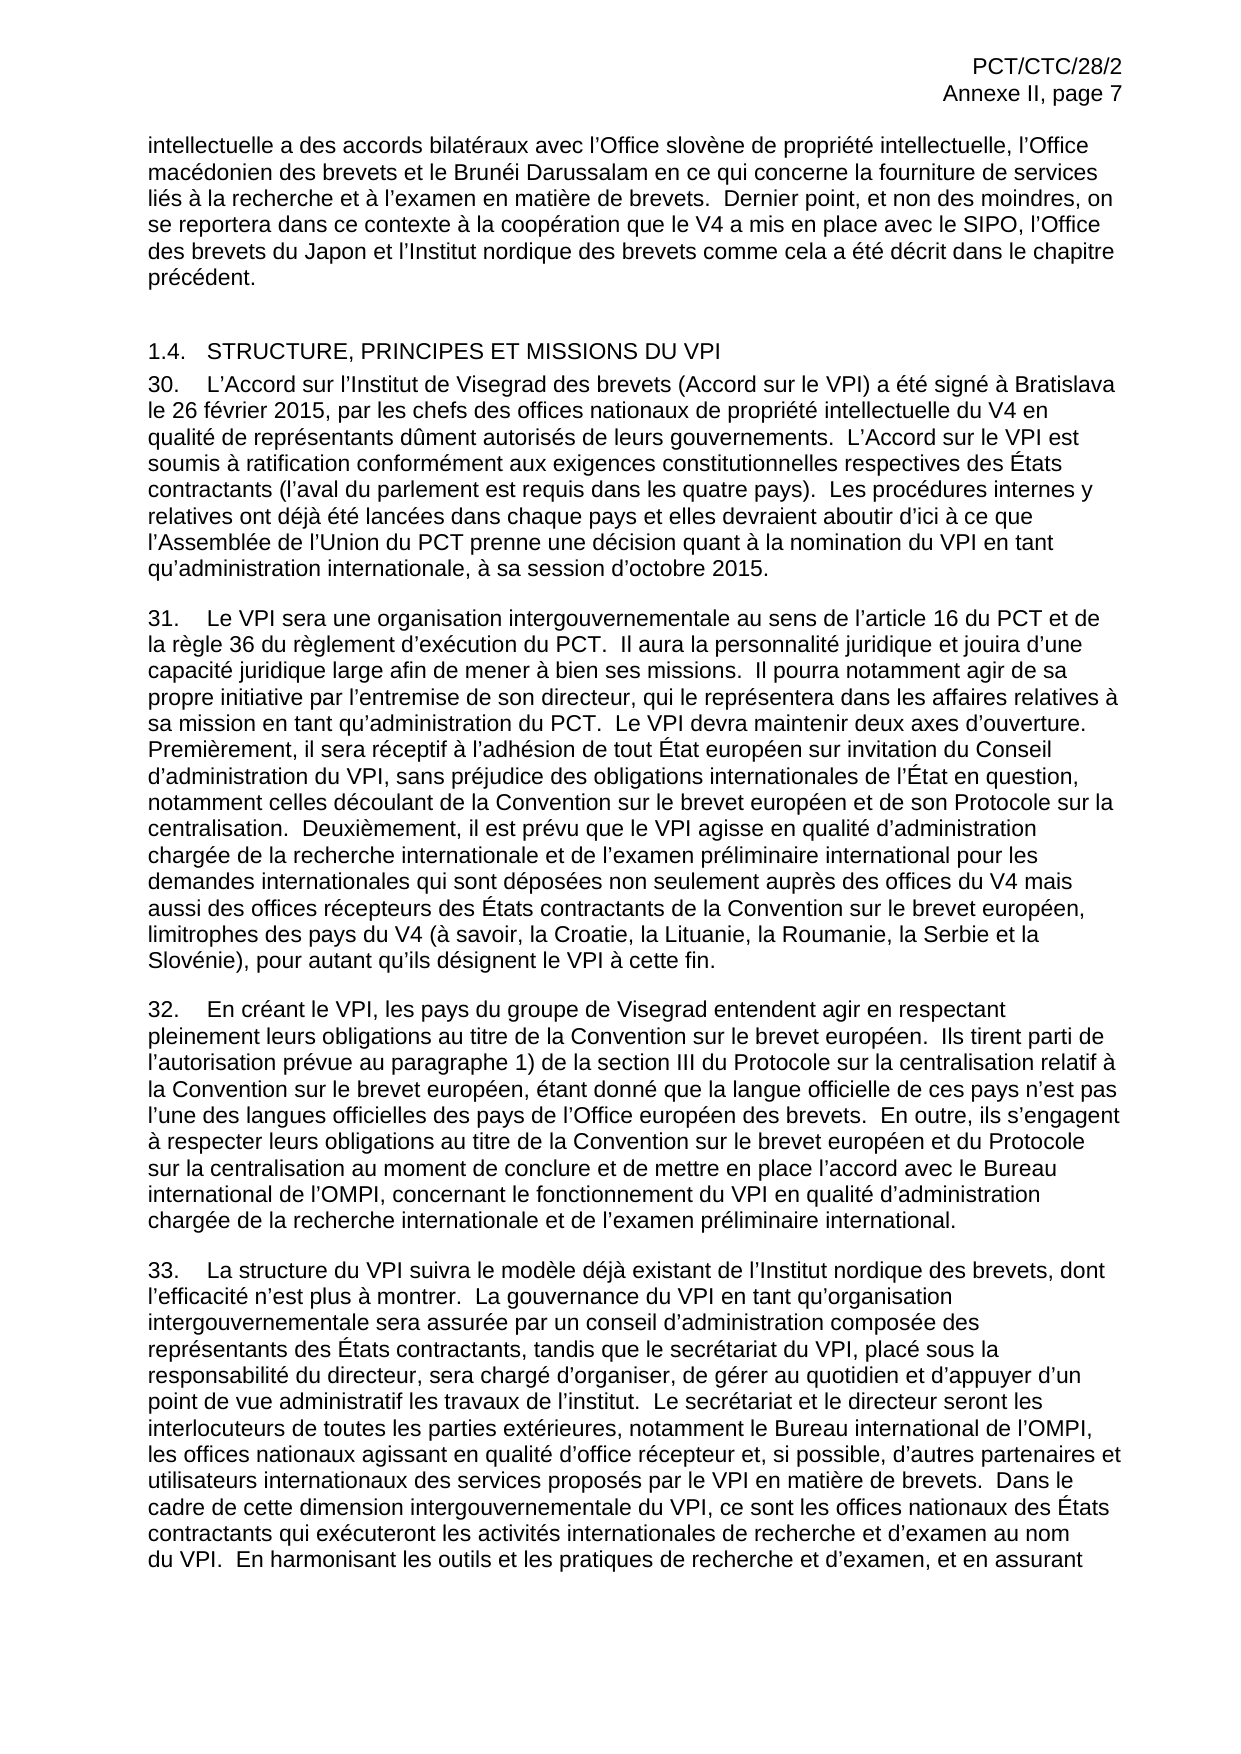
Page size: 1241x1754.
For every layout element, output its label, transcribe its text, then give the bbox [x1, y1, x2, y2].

text La structure du VPI suivra le modèle déjà existant de l’Institut nordique des brevets, dont l’efficacité n’est plus à montrer. La gouvernance du VPI en tant qu’organisation intergouvernementale sera assurée par un conseil d’administration composée des représentants des États contractants, tandis que le secrétariat du VPI, placé sous la responsabilité du directeur, sera chargé d’organiser, de gérer au quotidien et d’appuyer d’un point de vue administratif les travaux de l’institut. Le secrétariat et le directeur seront les interlocuteurs de toutes les parties extérieures, notamment le Bureau international de l’OMPI, les offices nationaux agissant en qualité d’office récepteur et, si possible, d’autres partenaires et utilisateurs internationaux des services proposés par le VPI en matière de brevets. Dans le cadre de cette dimension intergouvernementale du VPI, ce sont les offices nationaux des États contractants qui exécuteront les activités internationales de recherche et d’examen au nom du VPI. En harmonisant les outils et les pratiques de recherche et d’examen, et en assurant [148, 1257, 1122, 1573]
text Le VPI sera une organisation intergouvernementale au sens de l’article 16 du PCT et de la règle 36 du règlement d’exécution du PCT. Il aura la personnalité juridique et jouira d’une capacité juridique large afin de mener à bien ses missions. Il pourra notamment agir de sa propre initiative par l’entremise de son directeur, qui le représentera dans les affaires relatives à sa mission en tant qu’administration du PCT. Le VPI devra maintenir deux axes d’ouverture. Premièrement, il sera réceptif à l’adhésion de tout État européen sur invitation du Conseil d’administration du VPI, sans préjudice des obligations internationales de l’État en question, notamment celles découlant de la Convention sur le brevet européen et de son Protocole sur la centralisation. Deuxièmement, il est prévu que le VPI agisse en qualité d’administration chargée de la recherche internationale et de l’examen préliminaire international pour les demandes internationales qui sont déposées non seulement auprès des offices du V4 mais aussi des offices récepteurs des États contractants de la Convention sur le brevet européen, limitrophes des pays du V4 (à savoir, la Croatie, la Lituanie, la Roumanie, la Serbie et la Slovénie), pour autant qu’ils désignent le VPI à cette fin. [148, 604, 1122, 973]
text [148, 132, 1122, 290]
text En créant le VPI, les pays du groupe de Visegrad entendent agir en respectant pleinement leurs obligations au titre de la Convention sur le brevet européen. Ils tirent parti de l’autorisation prévue au paragraphe 1) de la section III du Protocole sur la centralisation relatif à la Convention sur le brevet européen, étant donné que la langue officielle de ces pays n’est pas l’une des langues officielles des pays de l’Office européen des brevets. En outre, ils s’engagent à respecter leurs obligations au titre de la Convention sur le brevet européen et du Protocole sur la centralisation au moment de conclure et de mettre en place l’accord avec le Bureau international de l’OMPI, concernant le fonctionnement du VPI en qualité d’administration chargée de la recherche internationale et de l’examen préliminaire international. [148, 996, 1122, 1234]
text L’Accord sur l’Institut de Visegrad des brevets (Accord sur le VPI) a été signé à Bratislava le 26 février 2015, par les chefs des offices nationaux de propriété intellectuelle du V4 en qualité de représentants dûment autorisés de leurs gouvernements. L’Accord sur le VPI est soumis à ratification conformément aux exigences constitutionnelles respectives des États contractants (l’aval du parlement est requis dans les quatre pays). Les procédures internes y relatives ont déjà été lancées dans chaque pays et elles devraient aboutir d’ici à ce que l’Assemblée de l’Union du PCT prenne une décision quant à la nomination du VPI en tant qu’administration internationale, à sa session d’octobre 2015. [148, 371, 1122, 582]
subtitle 1.4. Structure, principes et missions du VPI [148, 338, 1122, 364]
